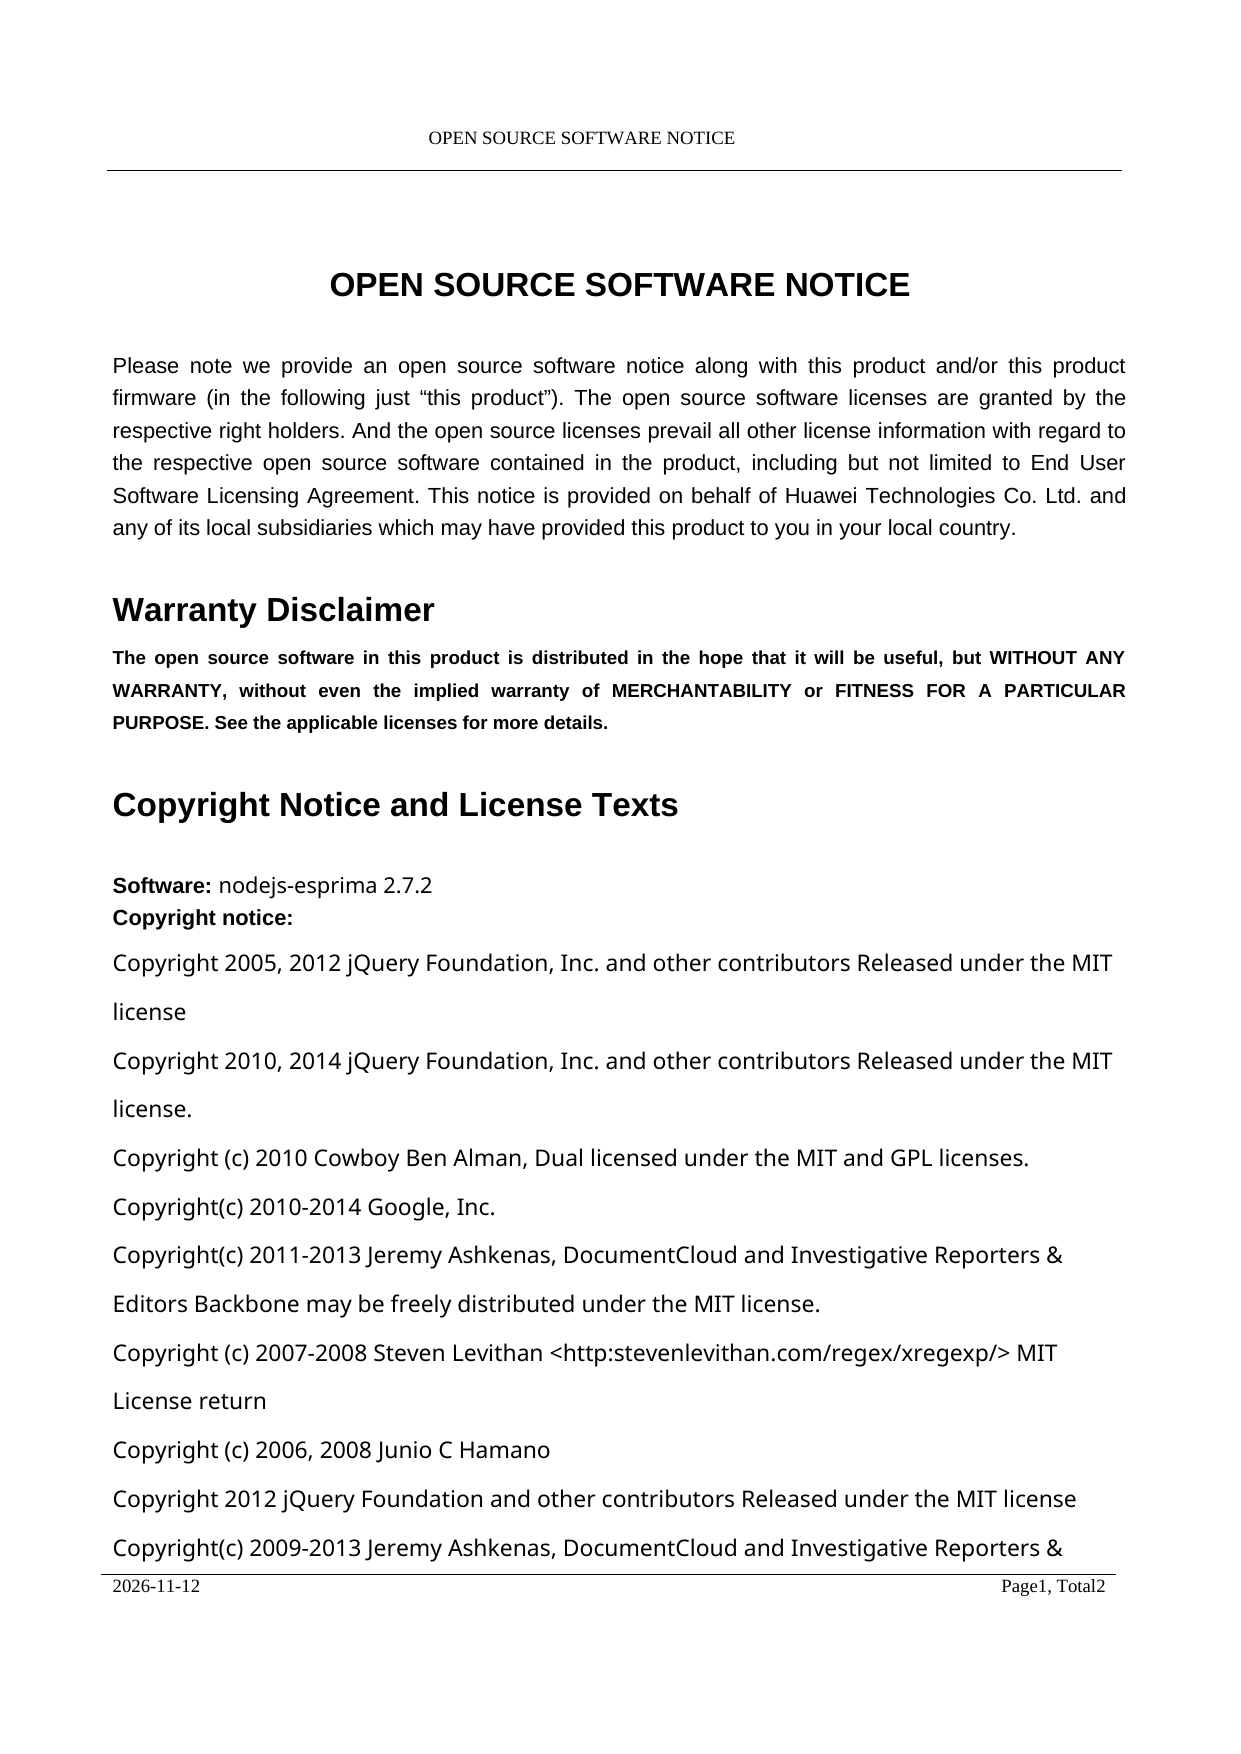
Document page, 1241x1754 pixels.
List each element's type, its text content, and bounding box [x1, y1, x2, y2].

text Warranty Disclaimer [112, 576, 1128, 641]
text Copyright notice: [112, 901, 1128, 934]
text The open source software in this product is distributed in the hope that it will be useful, but WITHOUT ANY WARRANTY, without even the implied warranty of MERCHANTABILITY or FITNESS FOR A PARTICULAR PURPOSE. See the applicable licenses for more details. [112, 641, 1128, 739]
text Copyright Notice and License Texts [112, 771, 1128, 836]
text Software: nodejs-esprima 2.7.2 [112, 869, 1128, 901]
text Please note we provide an open source software notice along with this product and/or this product firmware (in the following just “this product”). The open source software licenses are granted by the respective right holders. And the open source licenses prevail all other license information with regard to the respective open source software contained in the product, including but not limited to End User Software Licensing Agreement. This notice is provided on behalf of Huawei Technologies Co. Ltd. and any of its local subsidiaries which may have provided this product to you in your local country. [112, 349, 1128, 544]
text OPEN SOURCE SOFTWARE NOTICE [112, 251, 1128, 316]
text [112, 1238, 1128, 1563]
text Copyright 2005, 2012 jQuery Foundation, Inc. and other contributors Released under the MIT license Copyright 2010, 2014 jQuery Foundation, Inc. and other contributors Released under the MIT license. Copyright (c) 2010 Cowboy Ben Alman, Dual licensed under the MIT and GPL licenses. Copyright(c) 2010-2014 Google, Inc. [112, 947, 1128, 1223]
